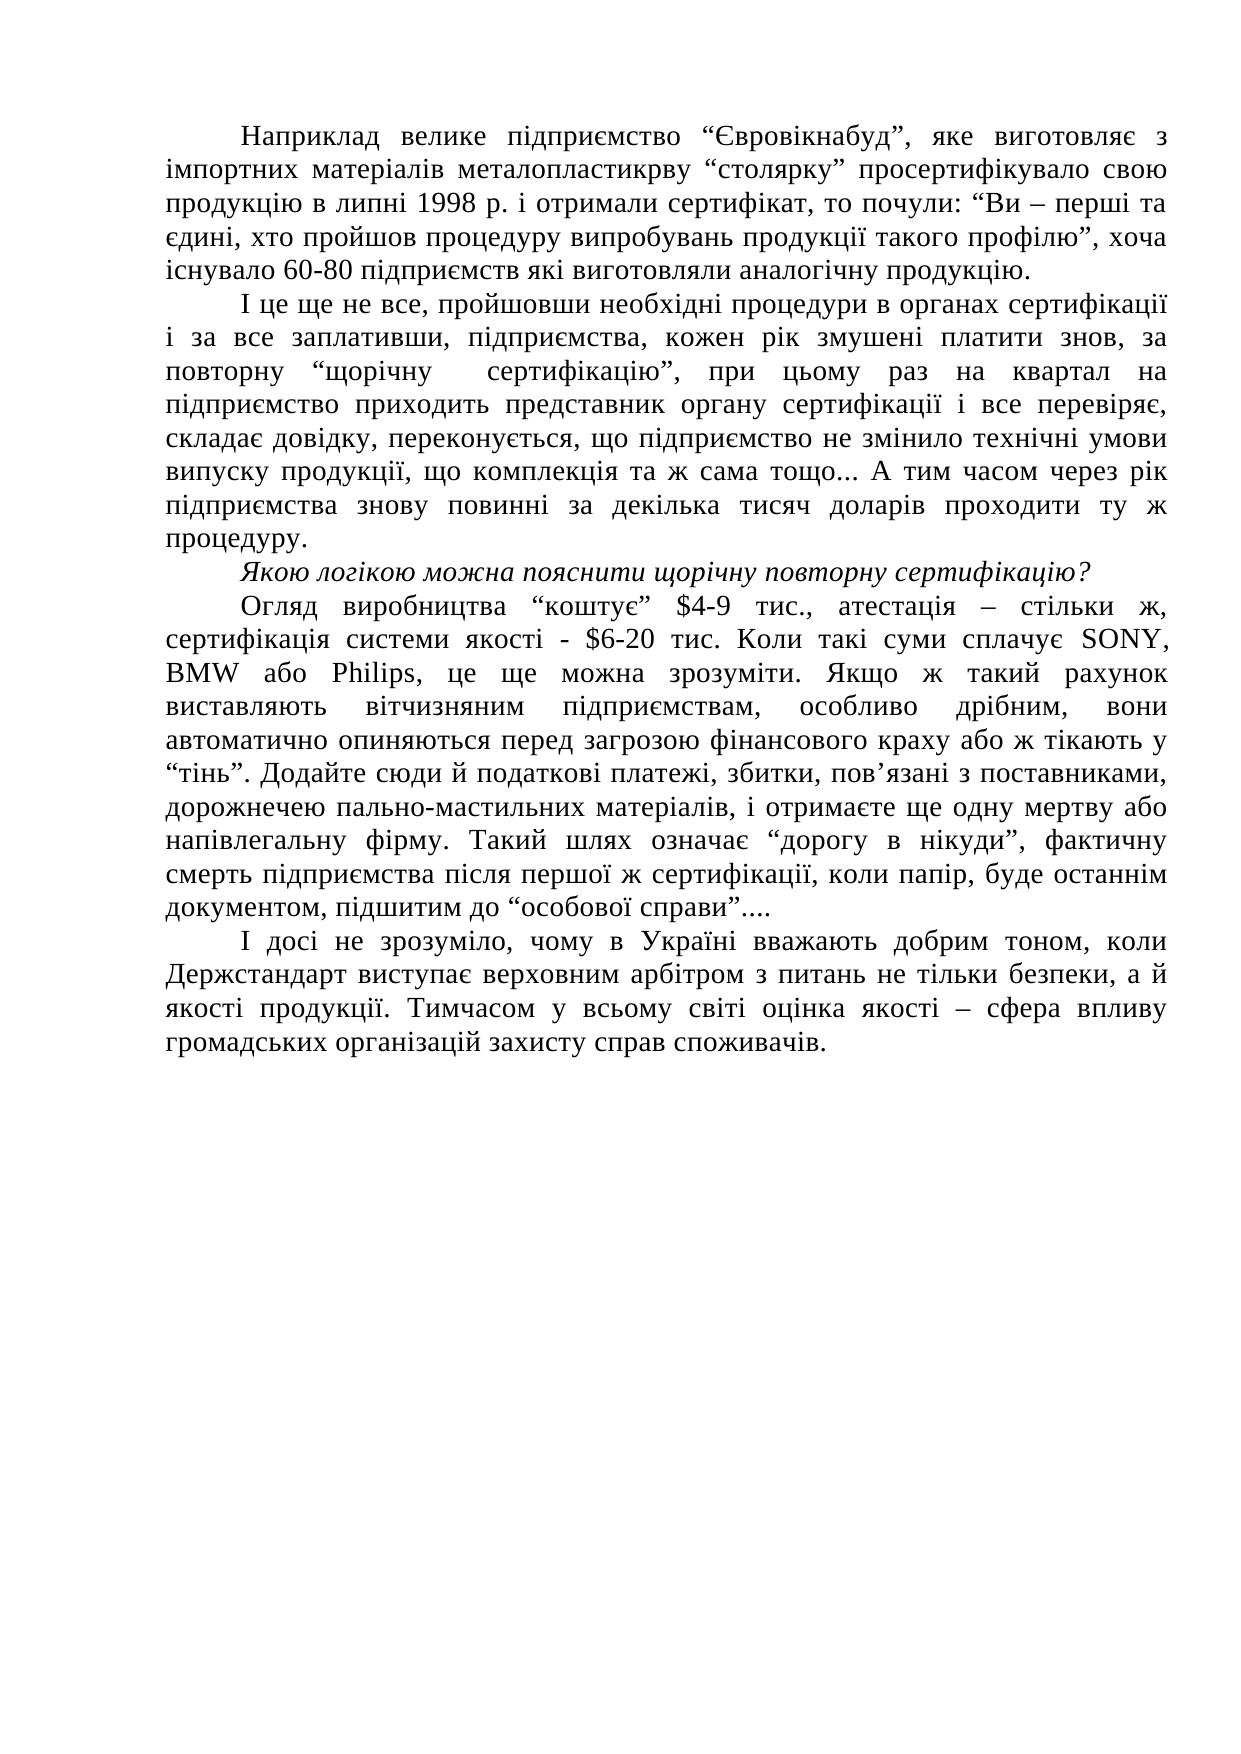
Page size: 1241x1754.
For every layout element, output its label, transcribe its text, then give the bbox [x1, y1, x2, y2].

text Огляд виробництва “коштує” $4-9 тис., атестація – стільки ж, сертифікація системи якості - $6-20 тис. Коли такі суми сплачує SONY, BMW або Philips, це ще можна зрозуміти. Якщо ж такий рахунок виставляють вітчизняним підприємствам, особливо дрібним, вони автоматично опиняються перед загрозою фінансового краху або ж тікають у “тінь”. Додайте сюди й податкові платежі, збитки, пов’язані з поставниками, дорожнечею пально-мастильних матеріалів, і отримаєте ще одну мертву або напівлегальну фірму. Такий шлях означає “дорогу в нікуди”, фактичну смерть підприємства після першої ж сертифікації, коли папір, буде останнім документом, підшитим до “особової справи”.... [165, 588, 1169, 923]
text Якою логікою можна пояснити щорічну повторну сертифікацію? [165, 554, 1169, 588]
text І досі не зрозуміло, чому в Україні вважають добрим тоном, коли Держстандарт виступає верховним арбітром з питань не тільки безпеки, а й якості продукції. Тимчасом у всьому світі оцінка якості – сфера впливу громадських організацій захисту справ споживачів. [165, 923, 1169, 1057]
text Наприклад велике підприємство “Євровікнабуд”, яке виготовляє з імпортних матеріалів металопластикрву “столярку” просертифікувало свою продукцію в липні 1998 р. і отримали сертифікат, то почули: “Ви – перші та єдині, хто пройшов процедуру випробувань продукції такого профілю”, хоча існувало 60-80 підприємств які виготовляли аналогічну продукцію. [165, 118, 1169, 286]
text І це ще не все, пройшовши необхідні процедури в органах сертифікації і за все заплативши, підприємства, кожен рік змушені платити знов, за повторну “щорічну сертифікацію”, при цьому раз на квартал на підприємство приходить представник органу сертифікації і все перевіряє, складає довідку, переконується, що підприємство не змінило технічні умови випуску продукції, що комплекція та ж сама тощо... А тим часом через рік підприємства знову повинні за декілька тисяч доларів проходити ту ж процедуру. [165, 286, 1169, 554]
